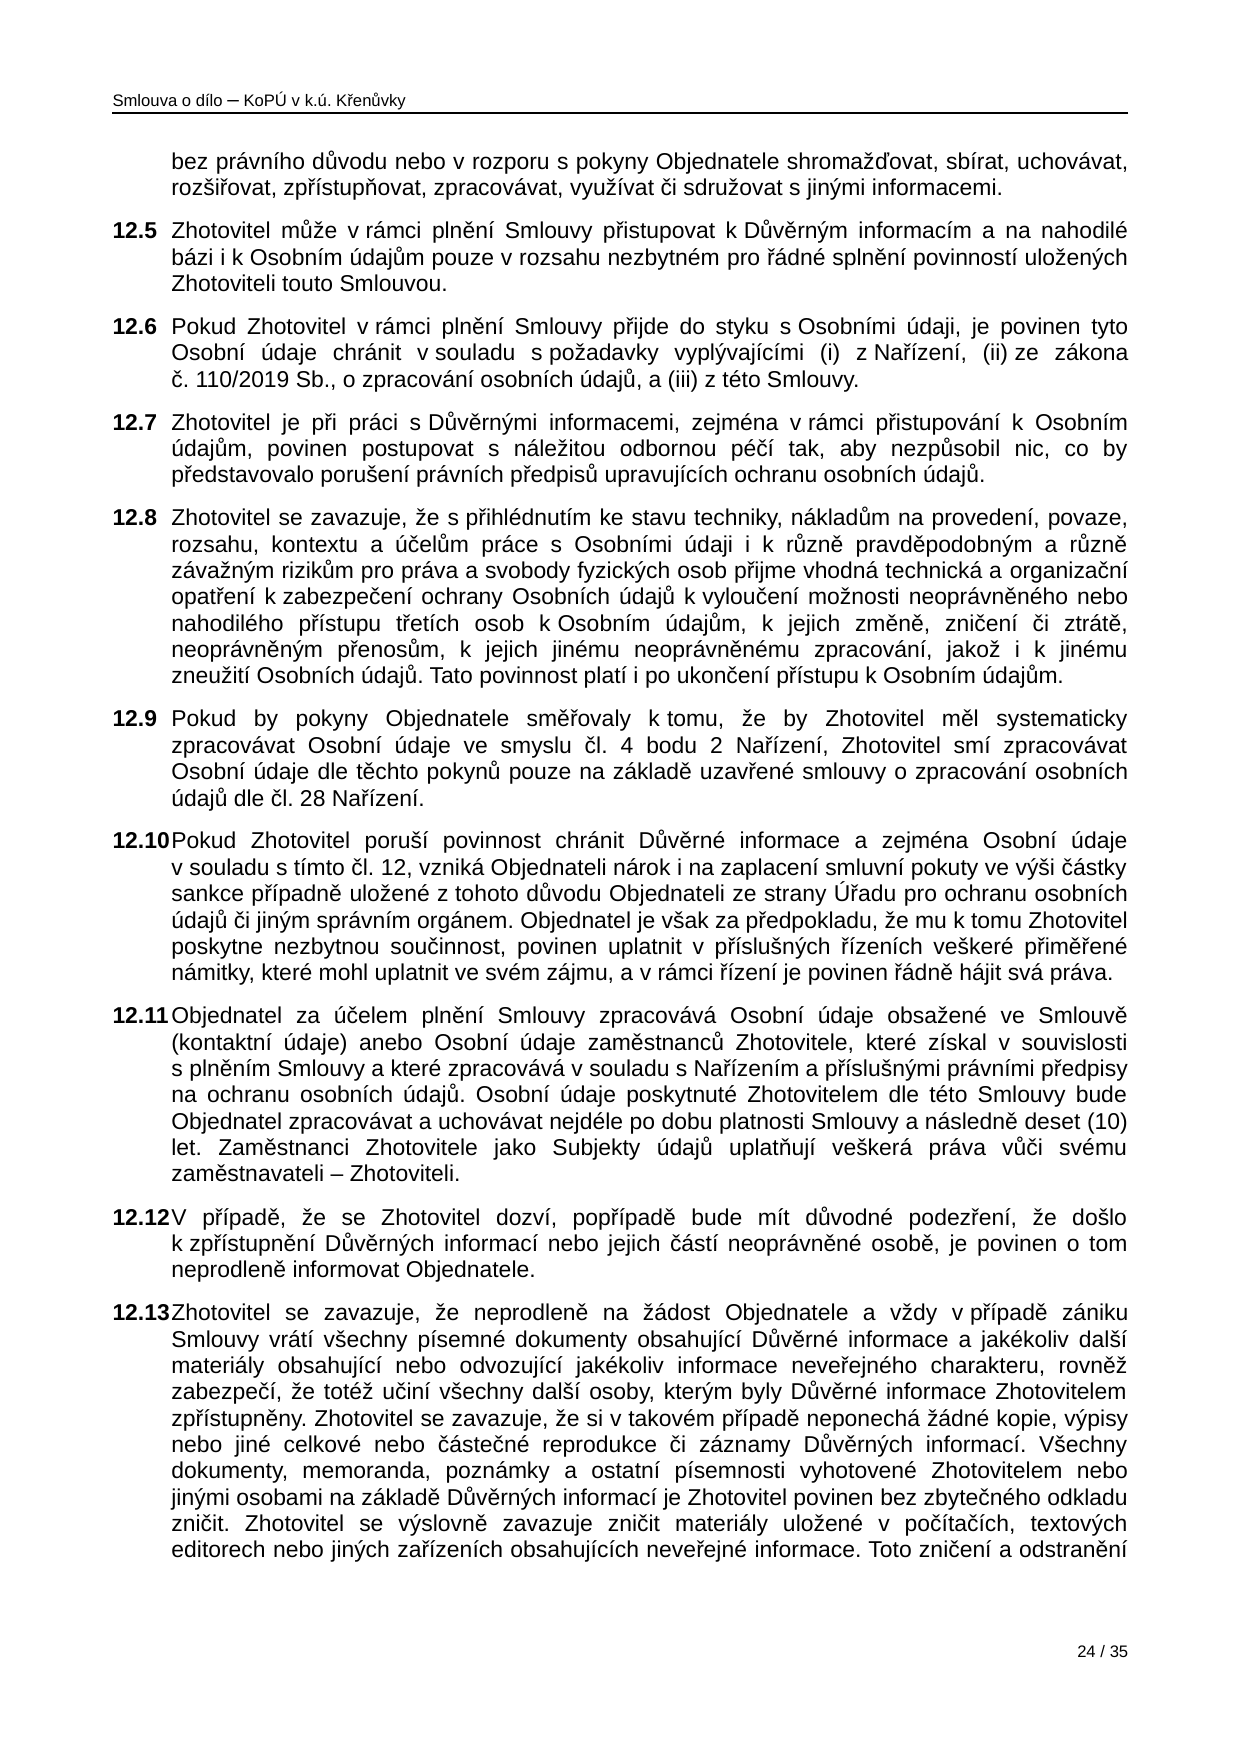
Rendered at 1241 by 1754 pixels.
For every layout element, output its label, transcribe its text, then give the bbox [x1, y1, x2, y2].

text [112, 1299, 1128, 1563]
text Objednatel za účelem plnění Smlouvy zpracovává Osobní údaje obsažené ve Smlouvě (kontaktní údaje) anebo Osobní údaje zaměstnanců Zhotovitele, které získal v souvislosti s plněním Smlouvy a které zpracovává v souladu s Nařízením a příslušnými právními předpisy na ochranu osobních údajů. Osobní údaje poskytnuté Zhotovitelem dle této Smlouvy bude Objednatel zpracovávat a uchovávat nejdéle po dobu platnosti Smlouvy a následně deset (10) let. Zaměstnanci Zhotovitele jako Subjekty údajů uplatňují veškerá práva vůči svému zaměstnavateli – Zhotoviteli. [112, 1002, 1128, 1187]
text Pokud Zhotovitel v rámci plnění Smlouvy přijde do styku s Osobními údaji, je povinen tyto Osobní údaje chránit v souladu s požadavky vyplývajícími (i) z Nařízení, (ii) ze zákona č. 110/2019 Sb., o zpracování osobních údajů, a (iii) z této Smlouvy. [112, 313, 1128, 392]
text Zhotovitel může v rámci plnění Smlouvy přistupovat k Důvěrným informacím a na nahodilé bázi i k Osobním údajům pouze v rozsahu nezbytném pro řádné splnění povinností uložených Zhotoviteli touto Smlouvou. [112, 217, 1128, 296]
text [112, 148, 1128, 200]
text Zhotovitel je při práci s Důvěrnými informacemi, zejména v rámci přistupování k Osobním údajům, povinen postupovat s náležitou odbornou péčí tak, aby nezpůsobil nic, co by představovalo porušení právních předpisů upravujících ochranu osobních údajů. [112, 408, 1128, 488]
text Pokud by pokyny Objednatele směřovaly k tomu, že by Zhotovitel měl systematicky zpracovávat Osobní údaje ve smyslu čl. 4 bodu 2 Nařízení, Zhotovitel smí zpracovávat Osobní údaje dle těchto pokynů pouze na základě uzavřené smlouvy o zpracování osobních údajů dle čl. 28 Nařízení. [112, 705, 1128, 811]
text Zhotovitel se zavazuje, že s přihlédnutím ke stavu techniky, nákladům na provedení, povaze, rozsahu, kontextu a účelům práce s Osobními údaji i k různě pravděpodobným a různě závažným rizikům pro práva a svobody fyzických osob přijme vhodná technická a organizační opatření k zabezpečení ochrany Osobních údajů k vyloučení možnosti neoprávněného nebo nahodilého přístupu třetích osob k Osobním údajům, k jejich změně, zničení či ztrátě, neoprávněným přenosům, k jejich jinému neoprávněnému zpracování, jakož i k jinému zneužití Osobních údajů. Tato povinnost platí i po ukončení přístupu k Osobním údajům. [112, 504, 1128, 689]
text V případě, že se Zhotovitel dozví, popřípadě bude mít důvodné podezření, že došlo k zpřístupnění Důvěrných informací nebo jejich částí neoprávněné osobě, je povinen o tom neprodleně informovat Objednatele. [112, 1203, 1128, 1282]
text Pokud Zhotovitel poruší povinnost chránit Důvěrné informace a zejména Osobní údaje v souladu s tímto čl. 12, vzniká Objednateli nárok i na zaplacení smluvní pokuty ve výši částky sankce případně uložené z tohoto důvodu Objednateli ze strany Úřadu pro ochranu osobních údajů či jiným správním orgánem. Objednatel je však za předpokladu, že mu k tomu Zhotovitel poskytne nezbytnou součinnost, povinen uplatnit v příslušných řízeních veškeré přiměřené námitky, které mohl uplatnit ve svém zájmu, a v rámci řízení je povinen řádně hájit svá práva. [112, 827, 1128, 986]
